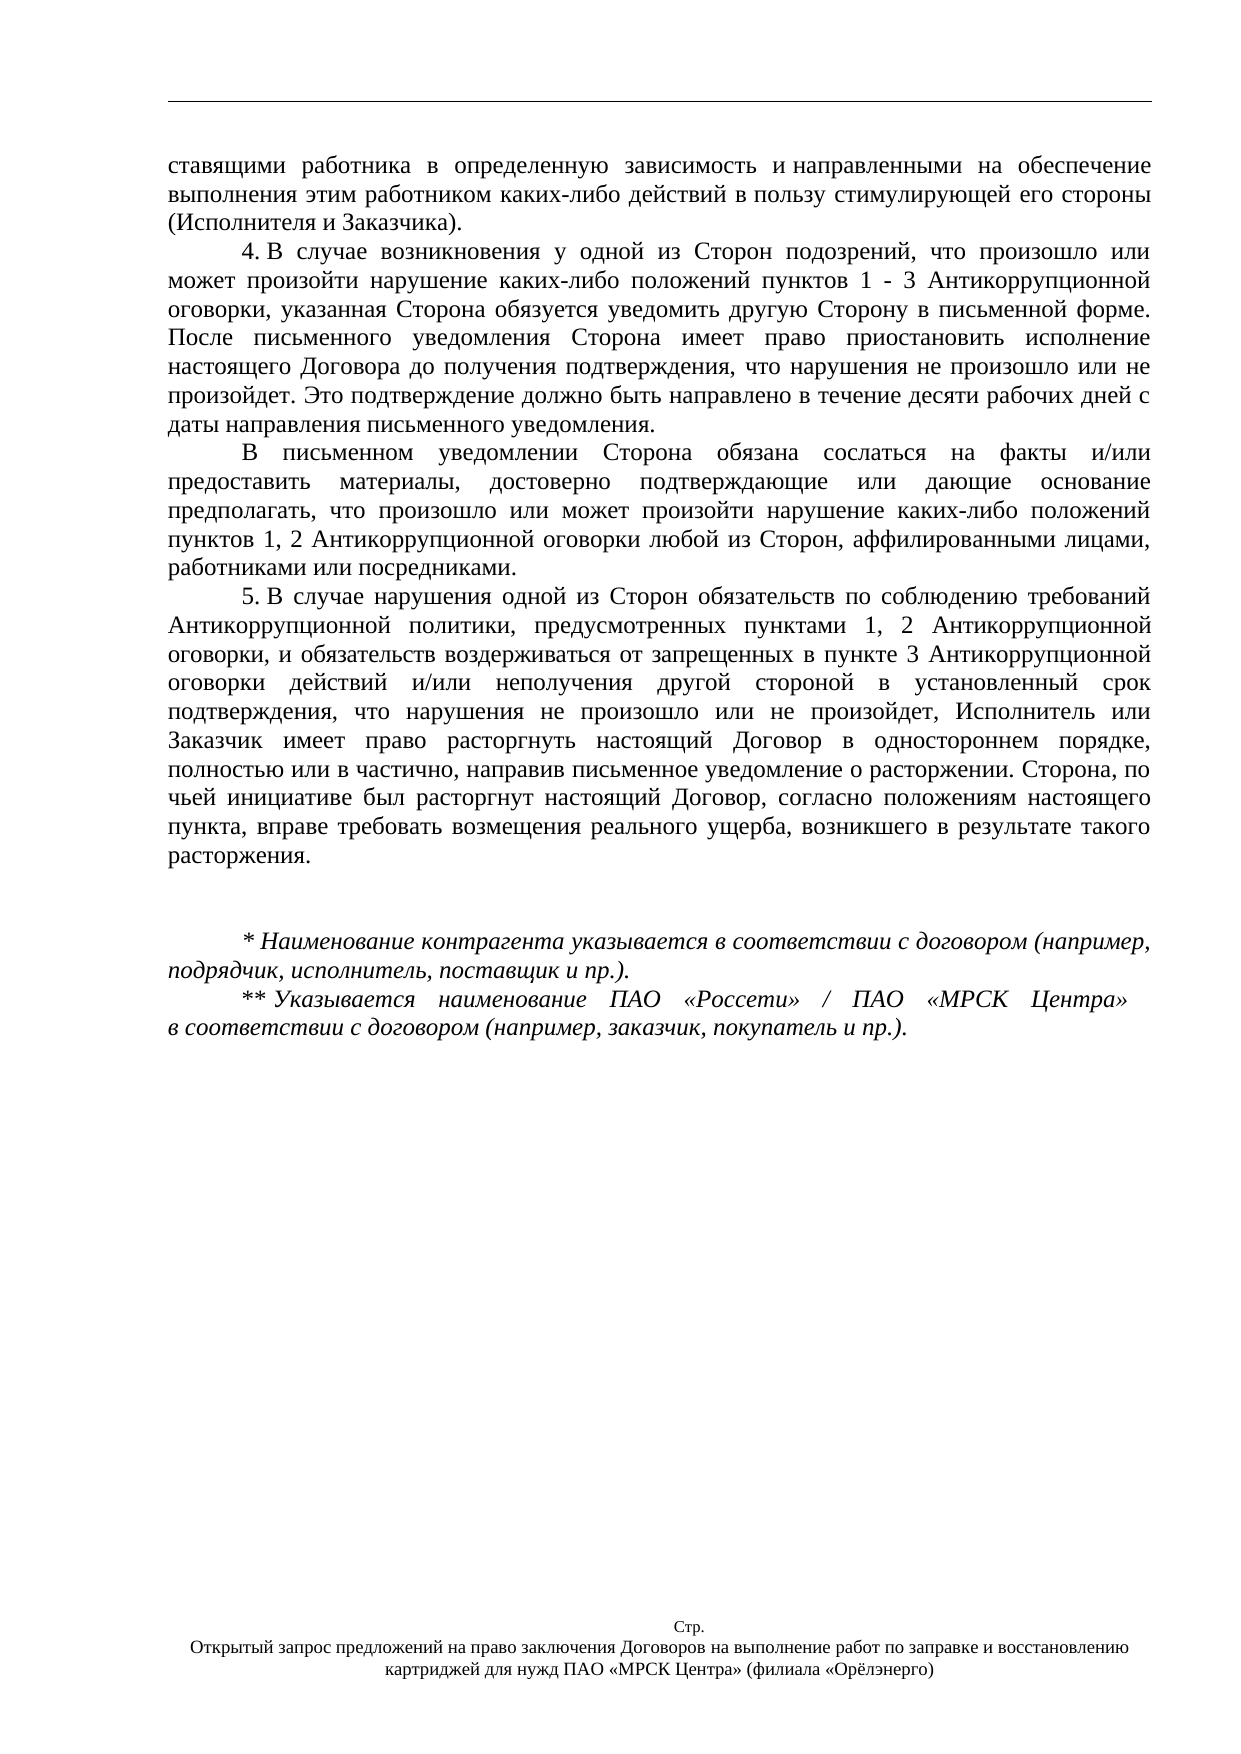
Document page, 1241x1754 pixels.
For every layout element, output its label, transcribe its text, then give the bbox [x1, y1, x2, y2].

text 5. В случае нарушения одной из Сторон обязательств по соблюдению требований Антикоррупционной политики, предусмотренных пунктами 1, 2 Антикоррупционной оговорки, и обязательств воздерживаться от запрещенных в пункте 3 Антикоррупционной оговорки действий и/или неполучения другой стороной в установленный срок подтверждения, что нарушения не произошло или не произойдет, Исполнитель или Заказчик имеет право расторгнуть настоящий Договор в одностороннем порядке, полностью или в частично, направив письменное уведомление о расторжении. Сторона, по чьей инициативе был расторгнут настоящий Договор, согласно положениям настоящего пункта, вправе требовать возмещения реального ущерба, возникшего в результате такого расторжения. [168, 581, 1152, 869]
text ** Указывается наименование ПАО «Россети» / ПАО «МРСК Центра» в соответствии с договором (например, заказчик, покупатель и пр.). [168, 984, 1152, 1041]
text В письменном уведомлении Сторона обязана сослаться на факты и/или предоставить материалы, достоверно подтверждающие или дающие основание предполагать, что произошло или может произойти нарушение каких-либо положений пунктов 1, 2 Антикоррупционной оговорки любой из Сторон, аффилированными лицами, работниками или посредниками. [168, 437, 1152, 581]
text 4. В случае возникновения у одной из Сторон подозрений, что произошло или может произойти нарушение каких-либо положений пунктов 1 - 3 Антикоррупционной оговорки, указанная Сторона обязуется уведомить другую Сторону в письменной форме. После письменного уведомления Сторона имеет право приостановить исполнение настоящего Договора до получения подтверждения, что нарушения не произошло или не произойдет. Это подтверждение должно быть направлено в течение десяти рабочих дней с даты направления письменного уведомления. [168, 236, 1152, 437]
text * Наименование контрагента указывается в соответствии с договором (например, подрядчик, исполнитель, поставщик и пр.). [168, 926, 1152, 984]
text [168, 150, 1152, 236]
